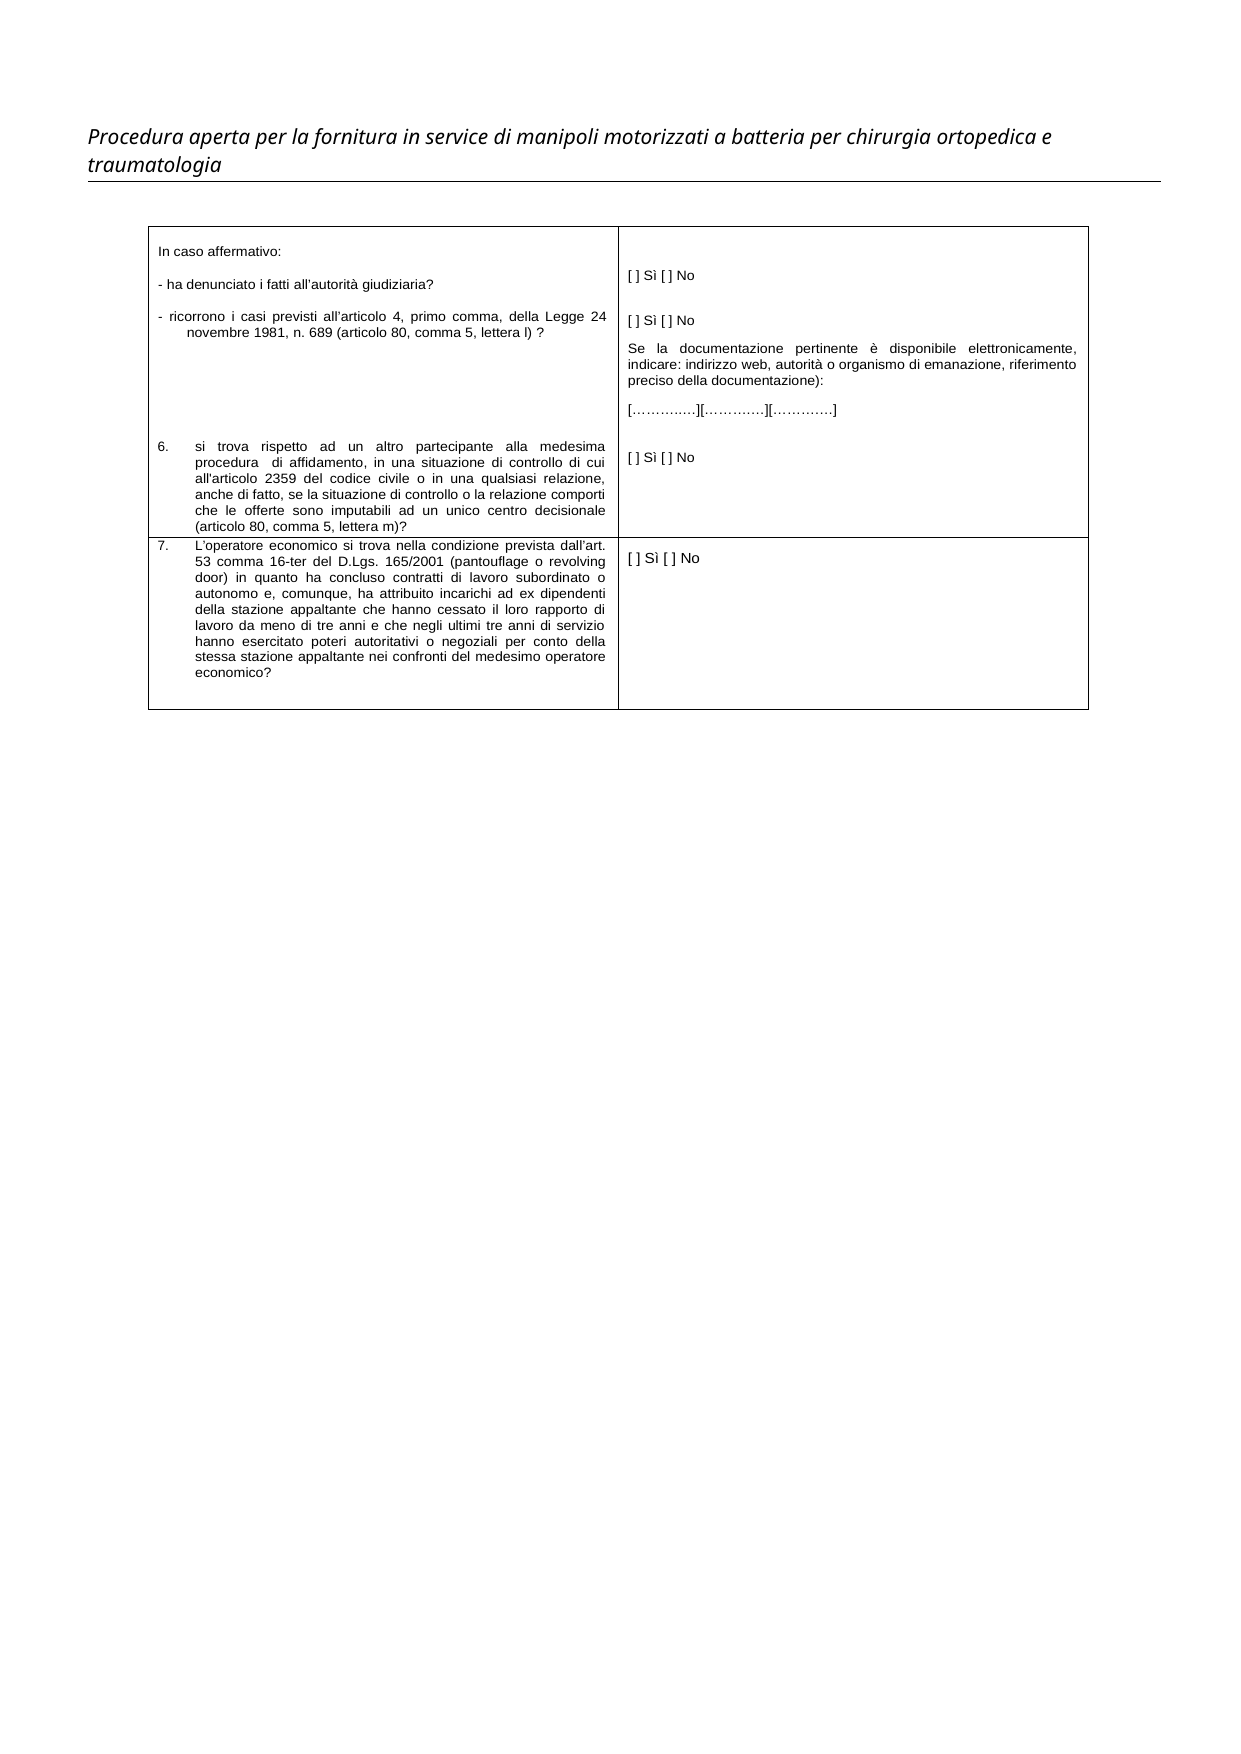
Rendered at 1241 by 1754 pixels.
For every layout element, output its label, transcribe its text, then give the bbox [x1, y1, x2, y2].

table_header In caso affermativo: ha denunciato i fatti all’autorità giudiziaria? ricorrono i casi previsti all’articolo 4, primo comma, della Legge 24 novembre 1981, n. 689 (articolo 80, comma 5, lettera l) ? si trova rispetto ad un altro partecipante alla medesima procedura di affidamento, in una situazione di controllo di cui all'articolo 2359 del codice civile o in una qualsiasi relazione, anche di fatto, se la situazione di controllo o la relazione comporti che le offerte sono imputabili ad un unico centro decisionale (articolo 80, comma 5, lettera m)? [149, 227, 618, 537]
table_cell [ ] Sì [ ] No [619, 538, 1088, 709]
table_header [ ] Sì [ ] No [ ] Sì [ ] No Se la documentazione pertinente è disponibile elettronicamente, indicare: indirizzo web, autorità o organismo di emanazione, riferimento preciso della documentazione): [………..…][……….…][……….…] [ ] Sì [ ] No [619, 227, 1088, 537]
table_cell L’operatore economico si trova nella condizione prevista dall’art. 53 comma 16-ter del D.Lgs. 165/2001 (pantouflage o revolving door) in quanto ha concluso contratti di lavoro subordinato o autonomo e, comunque, ha attribuito incarichi ad ex dipendenti della stazione appaltante che hanno cessato il loro rapporto di lavoro da meno di tre anni e che negli ultimi tre anni di servizio hanno esercitato poteri autoritativi o negoziali per conto della stessa stazione appaltante nei confronti del medesimo operatore economico? [149, 538, 618, 709]
